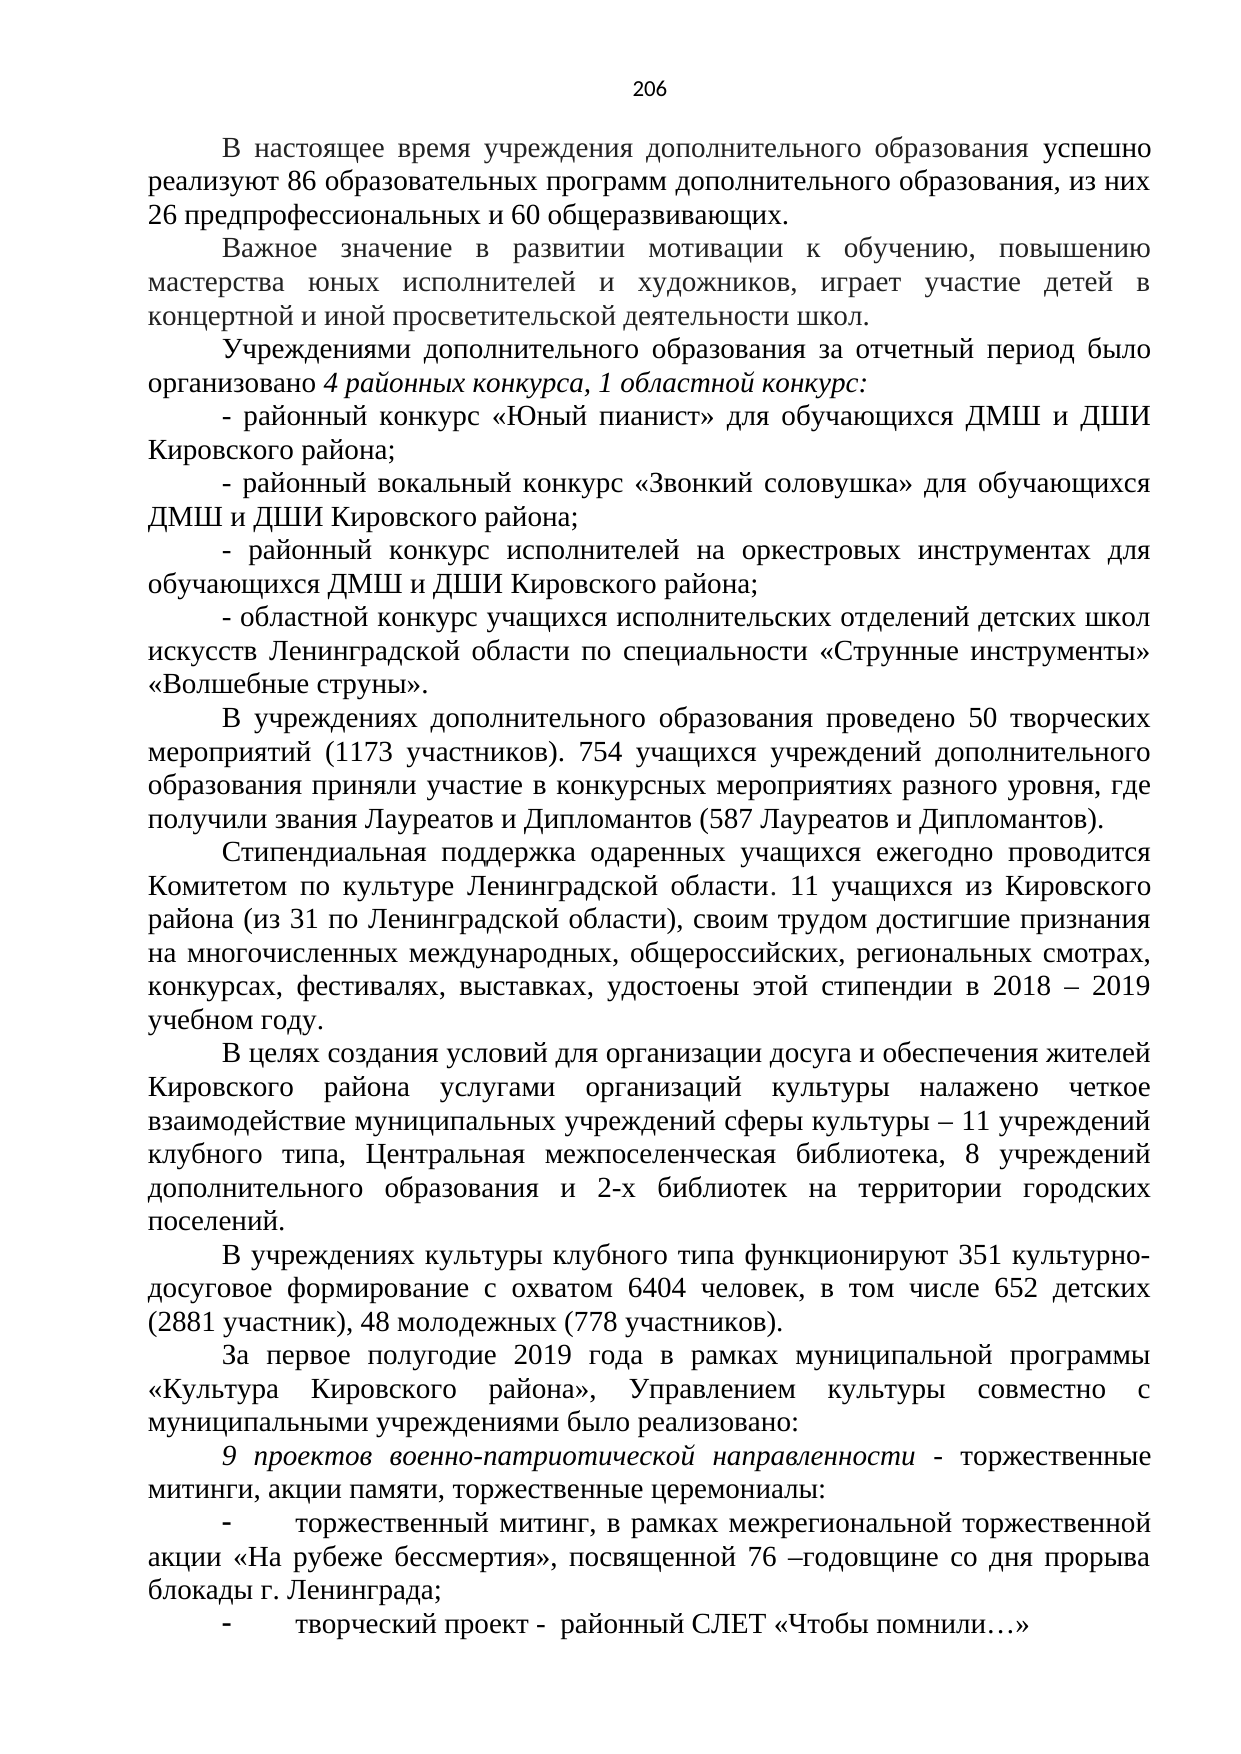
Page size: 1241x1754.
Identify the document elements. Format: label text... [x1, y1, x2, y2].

text Стипендиальная поддержка одаренных учащихся ежегодно проводится Комитетом по культуре Ленинградской области. 11 учащихся из Кировского района (из 31 по Ленинградской области), своим трудом достигшие признания на многочисленных международных, общероссийских, региональных смотрах, конкурсах, фестивалях, выставках, удостоены этой стипендии в 2018 – 2019 учебном году. [148, 834, 1152, 1036]
text 9 проектов военно-патриотической направленности - торжественные митинги, акции памяти, торжественные церемониалы: [148, 1438, 1152, 1505]
list За первое полугодие 2019 года в рамках муниципальной программы «Культура Кировского района», Управлением культуры совместно с муниципальными учреждениями было реализовано: [148, 1337, 1152, 1438]
text В учреждениях культуры клубного типа функционируют 351 культурно-досуговое формирование с охватом 6404 человек, в том числе 652 детских (2881 участник), 48 молодежных (778 участников). [148, 1237, 1152, 1337]
text - областной конкурс учащихся исполнительских отделений детских школ искусств Ленинградской области по специальности «Струнные инструменты» «Волшебные струны». [148, 599, 1152, 700]
list торжественный митинг, в рамках межрегиональной торжественной акции «На рубеже бессмертия», посвященной 76 –годовщине со дня прорыва блокады г. Ленинграда; [148, 1505, 1152, 1606]
list творческий проект - районный СЛЕТ «Чтобы помнили…» [148, 1606, 1152, 1639]
text - районный вокальный конкурс «Звонкий соловушка» для обучающихся ДМШ и ДШИ Кировского района; [148, 465, 1152, 532]
text Важное значение в развитии мотивации к обучению, повышению мастерства юных исполнителей и художников, играет участие детей в концертной и иной просветительской деятельности школ. [148, 231, 1152, 331]
text В настоящее время учреждения дополнительного образования успешно реализуют 86 образовательных программ дополнительного образования, из них 26 предпрофессиональных и 60 общеразвивающих. [148, 130, 1152, 231]
text - районный конкурс «Юный пианист» для обучающихся ДМШ и ДШИ Кировского района; [148, 398, 1152, 465]
text В учреждениях дополнительного образования проведено 50 творческих мероприятий (1173 участников). 754 учащихся учреждений дополнительного образования приняли участие в конкурсных мероприятиях разного уровня, где получили звания Лауреатов и Дипломантов (587 Лауреатов и Дипломантов). [148, 700, 1152, 834]
text Учреждениями дополнительного образования за отчетный период было организовано 4 районных конкурса, 1 областной конкурс: [148, 331, 1152, 398]
text В целях создания условий для организации досуга и обеспечения жителей Кировского района услугами организаций культуры налажено четкое взаимодействие муниципальных учреждений сферы культуры – 11 учреждений клубного типа, Центральная межпоселенческая библиотека, 8 учреждений дополнительного образования и 2-х библиотек на территории городских поселений. [148, 1036, 1152, 1237]
text - районный конкурс исполнителей на оркестровых инструментах для обучающихся ДМШ и ДШИ Кировского района; [148, 532, 1152, 599]
